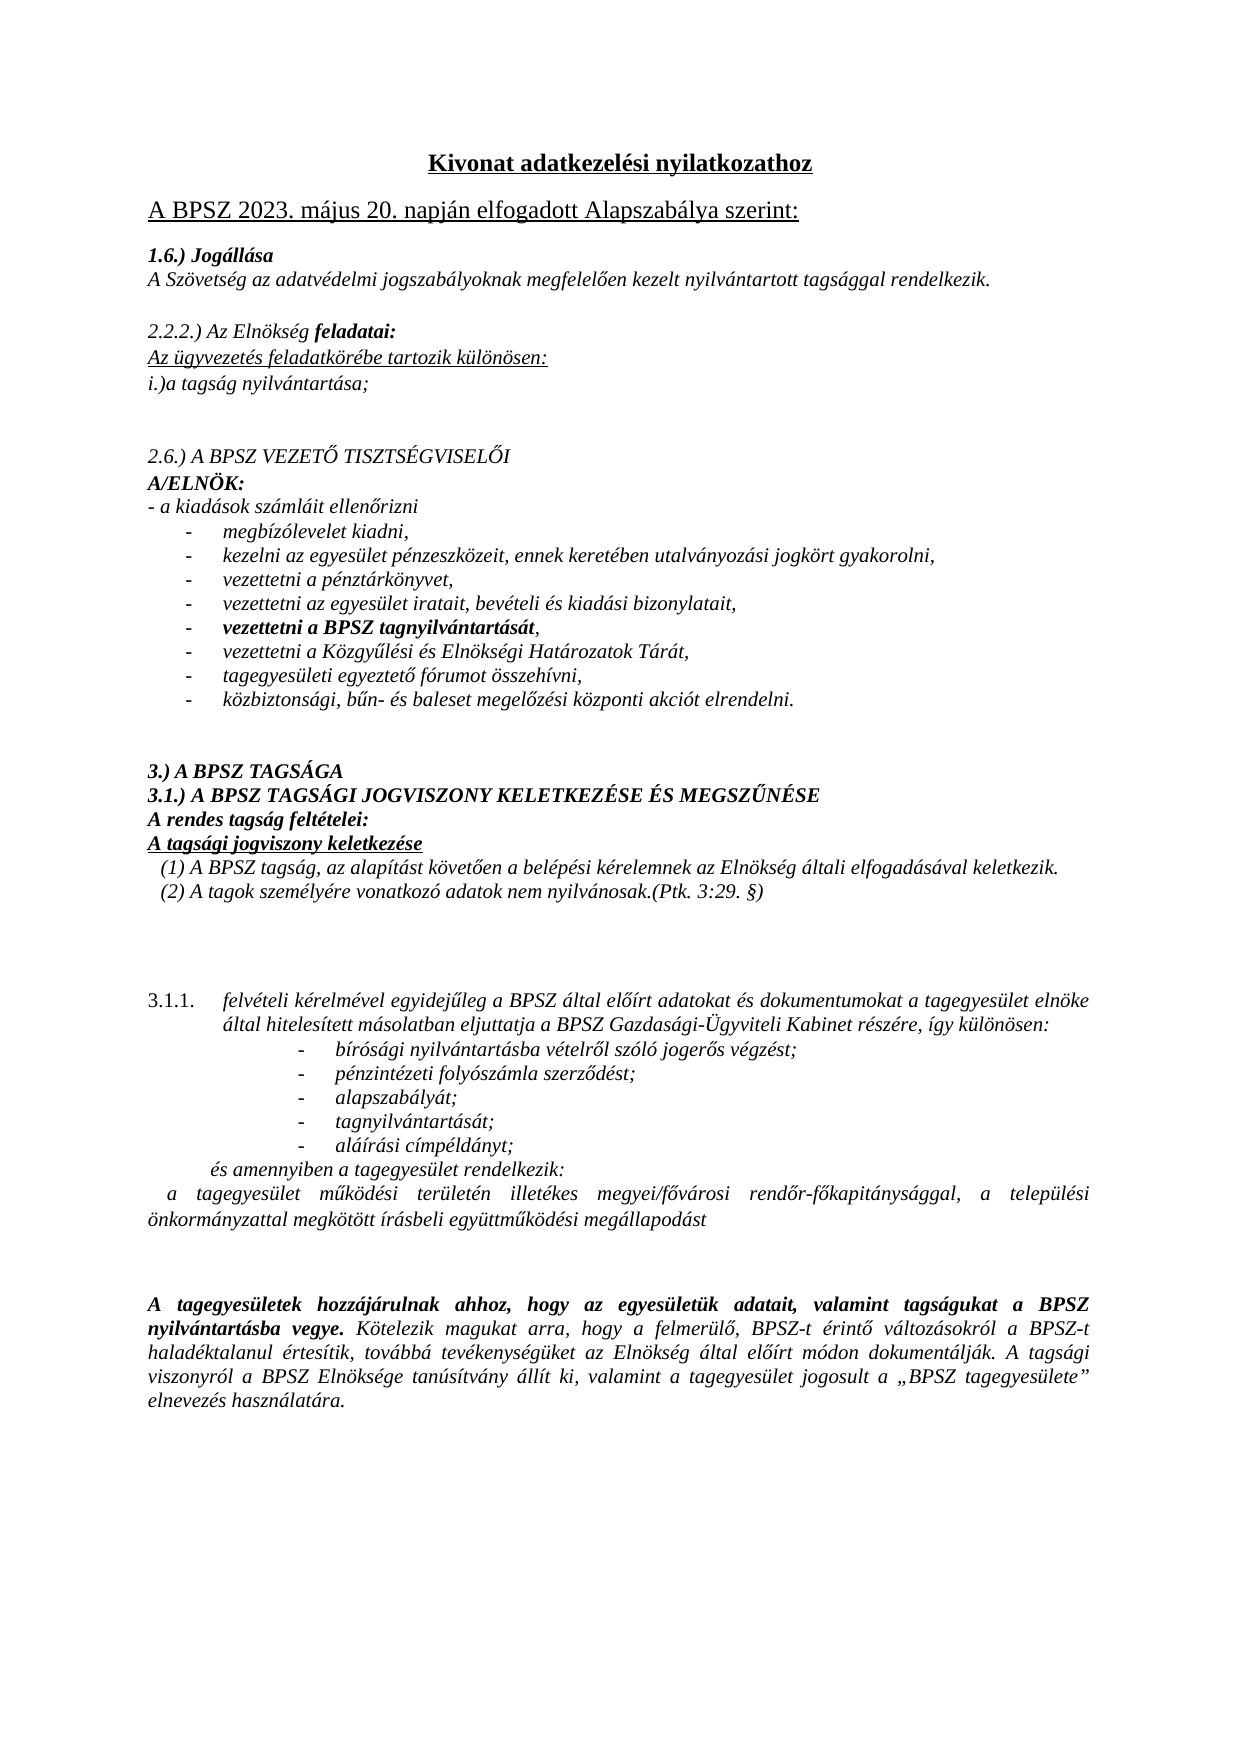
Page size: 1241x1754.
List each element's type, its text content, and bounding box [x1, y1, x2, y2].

text (2) A tagok személyére vonatkozó adatok nem nyilvánosak.(Ptk. 3:29. §) [148, 879, 1093, 903]
list aláírási címpéldányt; [298, 1133, 1093, 1157]
text Az ügyvezetés feladatkörébe tartozik különösen: [148, 345, 1093, 369]
list vezettetni a BPSZ tagnyilvántartását, [185, 615, 1093, 639]
text Kivonat adatkezelési nyilatkozathoz [148, 148, 1093, 176]
text A rendes tagság feltételei: [148, 807, 1093, 831]
text és amennyiben a tagegyesület rendelkezik: [148, 1157, 1093, 1181]
text A tagsági jogviszony keletkezése [148, 831, 1093, 855]
text 3.) A BPSZ TAGSÁGA [148, 759, 1093, 783]
list felvételi kérelmével egyidejűleg a BPSZ által előírt adatokat és dokumentumokat a tagegyesület elnöke által hitelesített másolatban eljuttatja a BPSZ Gazdasági-Ügyviteli Kabinet részére, így különösen: [148, 988, 1093, 1036]
text A tagegyesületek hozzájárulnak ahhoz, hogy az egyesületük adatait, valamint tagságukat a BPSZ nyilvántartásba vegye. Kötelezik magukat arra, hogy a felmerülő, BPSZ-t érintő változásokról a BPSZ-t haladéktalanul értesítik, továbbá tevékenységüket az Elnökség által előírt módon dokumentálják. A tagsági viszonyról a BPSZ Elnöksége tanúsítvány állít ki, valamint a tagegyesület jogosult a „BPSZ tagegyesülete” elnevezés használatára. [148, 1292, 1093, 1412]
text A Szövetség az adatvédelmi jogszabályoknak megfelelően kezelt nyilvántartott tagsággal rendelkezik. [148, 267, 1093, 291]
text 3.1.) A BPSZ TAGSÁGI JOGVISZONY KELETKEZÉSE ÉS MEGSZŰNÉSE [148, 783, 1093, 807]
list vezettetni a pénztárkönyvet, [185, 567, 1093, 591]
subtitle 1.6.) Jogállása [148, 243, 1093, 267]
list tagnyilvántartását; [298, 1109, 1093, 1133]
text i.)a tagság nyilvántartása; [148, 371, 1093, 395]
text A/ELNÖK: - a kiadások számláit ellenőrizni [148, 470, 1093, 518]
text a tagegyesület működési területén illetékes megyei/fővárosi rendőr-főkapitánysággal, a települési önkormányzattal megkötött írásbeli együttműködési megállapodást [148, 1181, 1093, 1231]
list közbiztonsági, bűn- és baleset megelőzési központi akciót elrendelni. [185, 687, 1093, 711]
list pénzintézeti folyószámla szerződést; [298, 1061, 1093, 1084]
list tagegyesületi egyeztető fórumot összehívni, [185, 663, 1093, 687]
list kezelni az egyesület pénzeszközeit, ennek keretében utalványozási jogkört gyakorolni, [185, 543, 1093, 567]
text (1) A BPSZ tagság, az alapítást követően a belépési kérelemnek az Elnökség általi elfogadásával keletkezik. [148, 855, 1093, 879]
text 2.2.2.) Az Elnökség feladatai: [148, 319, 1093, 343]
subtitle 2.6.) A BPSZ VEZETŐ TISZTSÉGVISELŐI [148, 444, 1093, 468]
text A BPSZ 2023. május 20. napján elfogadott Alapszabálya szerint: [148, 195, 1093, 224]
list megbízólevelet kiadni, [185, 518, 1093, 543]
list vezettetni az egyesület iratait, bevételi és kiadási bizonylatait, [185, 591, 1093, 615]
list bírósági nyilvántartásba vételről szóló jogerős végzést; [298, 1036, 1093, 1061]
list alapszabályát; [298, 1084, 1093, 1109]
list vezettetni a Közgyűlési és Elnökségi Határozatok Tárát, [185, 639, 1093, 663]
